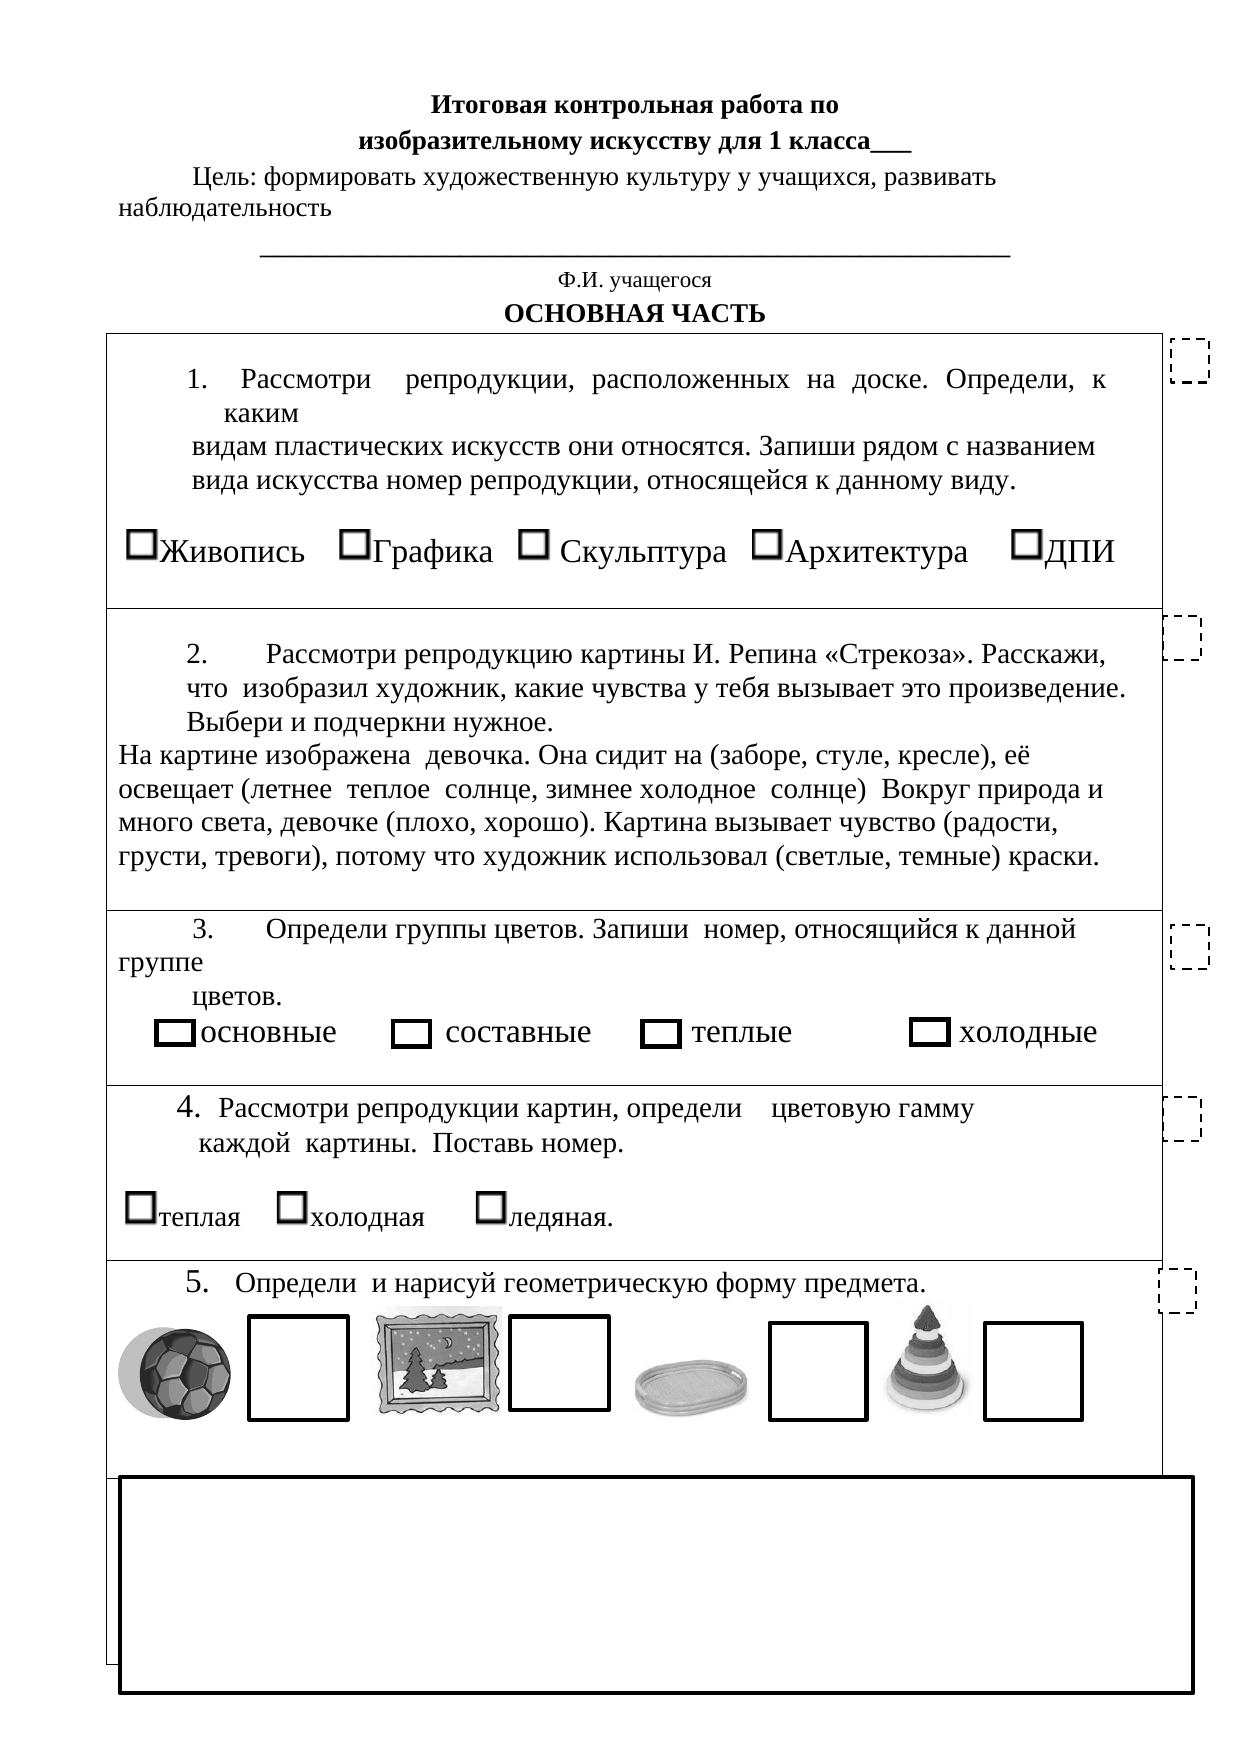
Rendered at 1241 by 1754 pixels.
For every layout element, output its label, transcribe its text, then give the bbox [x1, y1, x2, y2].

table_cell 5. Определи и нарисуй геометрическую форму предмета. [107, 1261, 1162, 1477]
text Ф.И. учащегося [118, 266, 1152, 293]
picture [752, 529, 785, 562]
picture [339, 529, 373, 562]
picture [126, 529, 160, 562]
picture [1011, 529, 1045, 562]
picture [276, 1191, 310, 1227]
text изобразительному искусству для 1 класса___ [118, 124, 1152, 156]
table_header Рассмотри репродукции, расположенных на доске. Определи, к каким видам пластических искусств они относятся. Запиши рядом с названием вида искусства номер репродукции, относящейся к данному виду. Живопись Графика Скульптура Архитектура ДПИ [107, 334, 1162, 607]
table_cell 4. Рассмотри репродукции картин, определи цветовую гамму каждой картины. Поставь номер. теплая холодная ледяная. [107, 1086, 1162, 1260]
text Итоговая контрольная работа по [118, 89, 1152, 120]
text Цель: формировать художественную культуру у учащихся, развивать наблюдательность [118, 160, 1152, 222]
picture [125, 1191, 159, 1227]
text _____________________________________________ [118, 222, 1152, 261]
table_cell Определи группы цветов. Запиши номер, относящийся к данной группе цветов. основные составные теплые холодные [107, 911, 1162, 1085]
table_cell Рассмотри репродукцию картины И. Репина «Стрекоза». Расскажи, что изобразил художник, какие чувства у тебя вызывает это произведение. Выбери и подчеркни нужное. На картине изображена девочка. Она сидит на (заборе, стуле, кресле), её освещает (летнее теплое солнце, зимнее холодное солнце) Вокруг природа и много света, девочке (плохо, хорошо). Картина вызывает чувство (радости, грусти, тревоги), потому что художник использовал (светлые, темные) краски. [107, 609, 1162, 910]
picture [475, 1191, 509, 1227]
text ОСНОВНАЯ ЧАСТЬ [118, 297, 1152, 328]
picture [518, 529, 552, 562]
